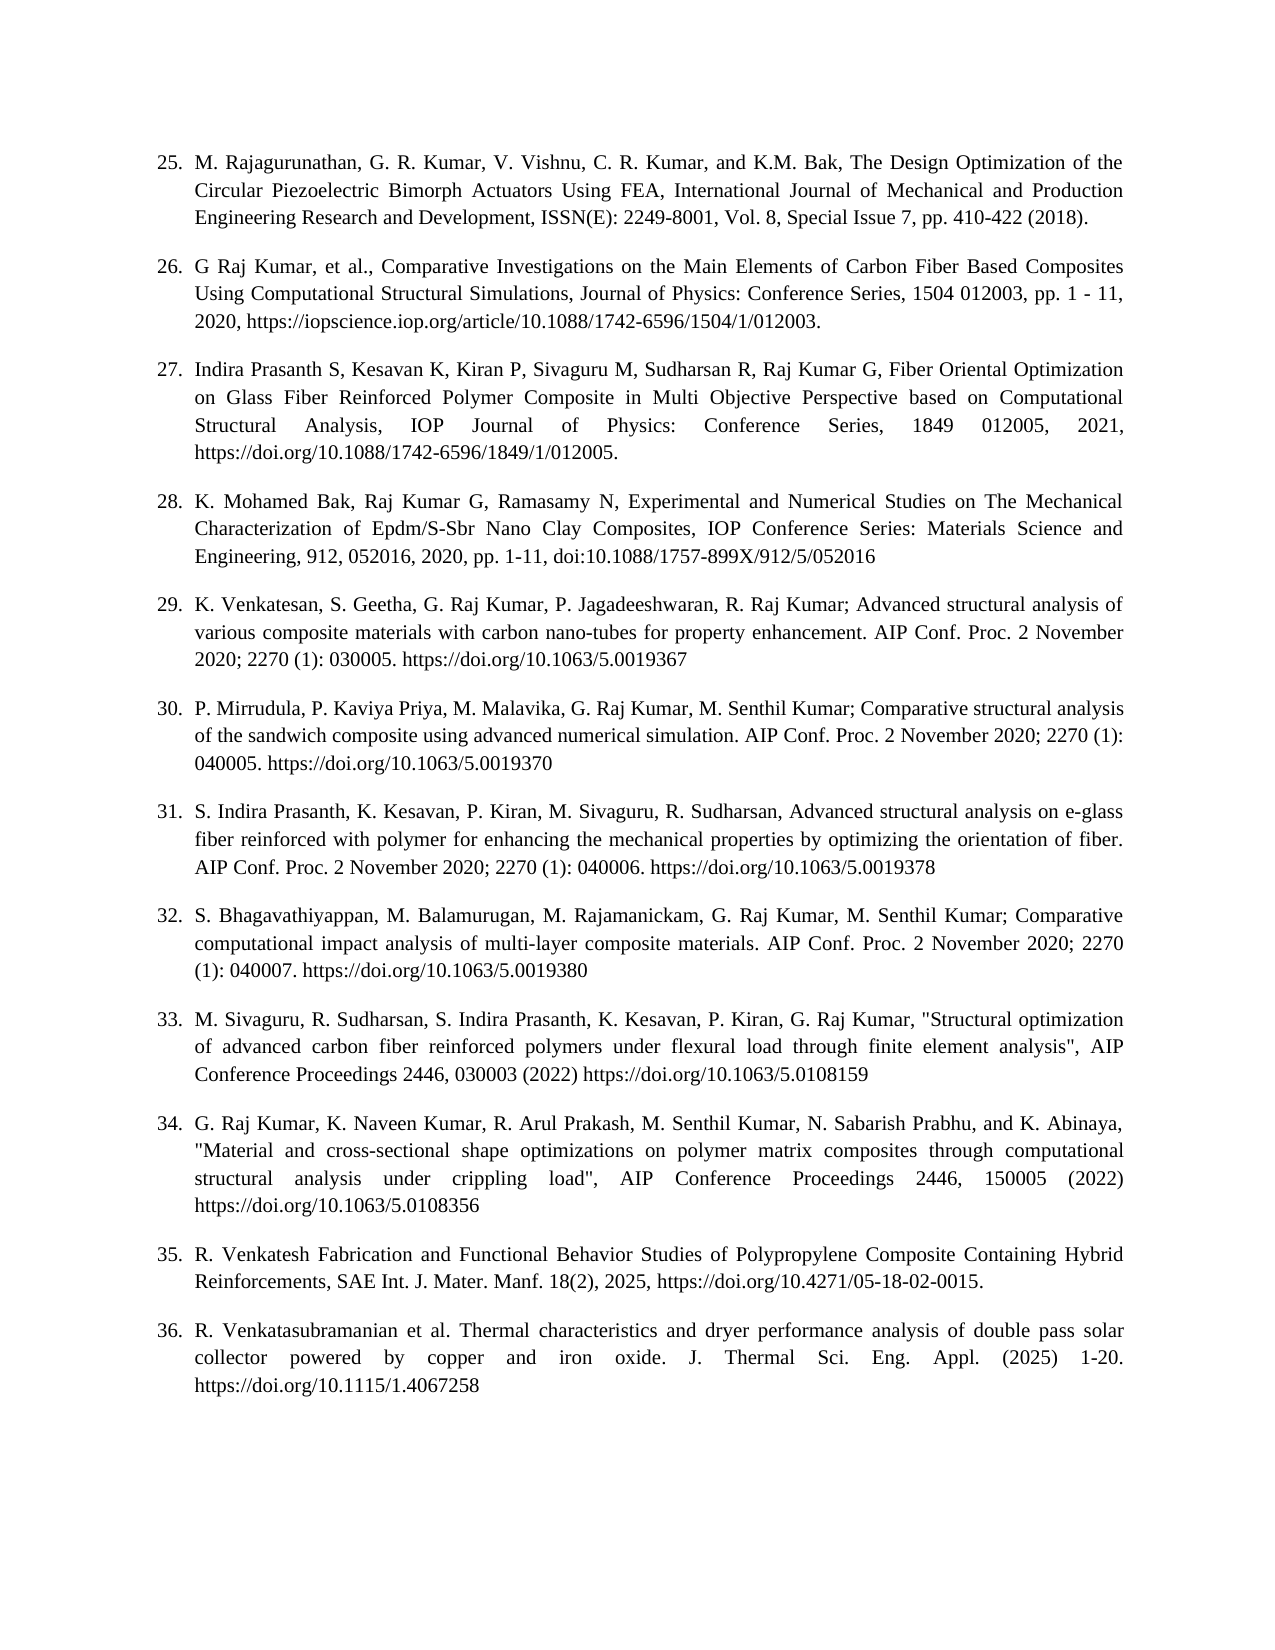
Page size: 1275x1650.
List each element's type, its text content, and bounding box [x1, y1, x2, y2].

list G. Raj Kumar, K. Naveen Kumar, R. Arul Prakash, M. Senthil Kumar, N. Sabarish Prabhu, and K. Abinaya, "Material and cross-sectional shape optimizations on polymer matrix composites through computational structural analysis under crippling load", AIP Conference Proceedings 2446, 150005 (2022) https://doi.org/10.1063/5.0108356 [157, 1110, 1125, 1217]
list S. Indira Prasanth, K. Kesavan, P. Kiran, M. Sivaguru, R. Sudharsan, Advanced structural analysis on e-glass fiber reinforced with polymer for enhancing the mechanical properties by optimizing the orientation of fiber. AIP Conf. Proc. 2 November 2020; 2270 (1): 040006. https://doi.org/10.1063/5.0019378 [157, 799, 1125, 879]
list M. Rajagurunathan, G. R. Kumar, V. Vishnu, C. R. Kumar, and K.M. Bak, The Design Optimization of the Circular Piezoelectric Bimorph Actuators Using FEA, International Journal of Mechanical and Production Engineering Research and Development, ISSN(E): 2249-8001, Vol. 8, Special Issue 7, pp. 410-422 (2018). [157, 150, 1125, 229]
list R. Venkatasubramanian et al. Thermal characteristics and dryer performance analysis of double pass solar collector powered by copper and iron oxide. J. Thermal Sci. Eng. Appl. (2025) 1-20. https://doi.org/10.1115/1.4067258 [157, 1318, 1125, 1397]
list Indira Prasanth S, Kesavan K, Kiran P, Sivaguru M, Sudharsan R, Raj Kumar G, Fiber Oriental Optimization on Glass Fiber Reinforced Polymer Composite in Multi Objective Perspective based on Computational Structural Analysis, IOP Journal of Physics: Conference Series, 1849 012005, 2021, https://doi.org/10.1088/1742-6596/1849/1/012005. [157, 357, 1125, 464]
list S. Bhagavathiyappan, M. Balamurugan, M. Rajamanickam, G. Raj Kumar, M. Senthil Kumar; Comparative computational impact analysis of multi-layer composite materials. AIP Conf. Proc. 2 November 2020; 2270 (1): 040007. https://doi.org/10.1063/5.0019380 [157, 903, 1125, 982]
list G Raj Kumar, et al., Comparative Investigations on the Main Elements of Carbon Fiber Based Composites Using Computational Structural Simulations, Journal of Physics: Conference Series, 1504 012003, pp. 1 - 11, 2020, https://iopscience.iop.org/article/10.1088/1742-6596/1504/1/012003. [157, 254, 1125, 333]
list M. Sivaguru, R. Sudharsan, S. Indira Prasanth, K. Kesavan, P. Kiran, G. Raj Kumar, "Structural optimization of advanced carbon fiber reinforced polymers under flexural load through finite element analysis", AIP Conference Proceedings 2446, 030003 (2022) https://doi.org/10.1063/5.0108159 [157, 1007, 1125, 1086]
list K. Mohamed Bak, Raj Kumar G, Ramasamy N, Experimental and Numerical Studies on The Mechanical Characterization of Epdm/S-Sbr Nano Clay Composites, IOP Conference Series: Materials Science and Engineering, 912, 052016, 2020, pp. 1-11, doi:10.1088/1757-899X/912/5/052016 [157, 488, 1125, 568]
list P. Mirrudula, P. Kaviya Priya, M. Malavika, G. Raj Kumar, M. Senthil Kumar; Comparative structural analysis of the sandwich composite using advanced numerical simulation. AIP Conf. Proc. 2 November 2020; 2270 (1): 040005. https://doi.org/10.1063/5.0019370 [157, 696, 1125, 775]
list K. Venkatesan, S. Geetha, G. Raj Kumar, P. Jagadeeshwaran, R. Raj Kumar; Advanced structural analysis of various composite materials with carbon nano-tubes for property enhancement. AIP Conf. Proc. 2 November 2020; 2270 (1): 030005. https://doi.org/10.1063/5.0019367 [157, 592, 1125, 671]
list R. Venkatesh Fabrication and Functional Behavior Studies of Polypropylene Composite Containing Hybrid Reinforcements, SAE Int. J. Mater. Manf. 18(2), 2025, https://doi.org/10.4271/05-18-02-0015. [157, 1242, 1125, 1293]
